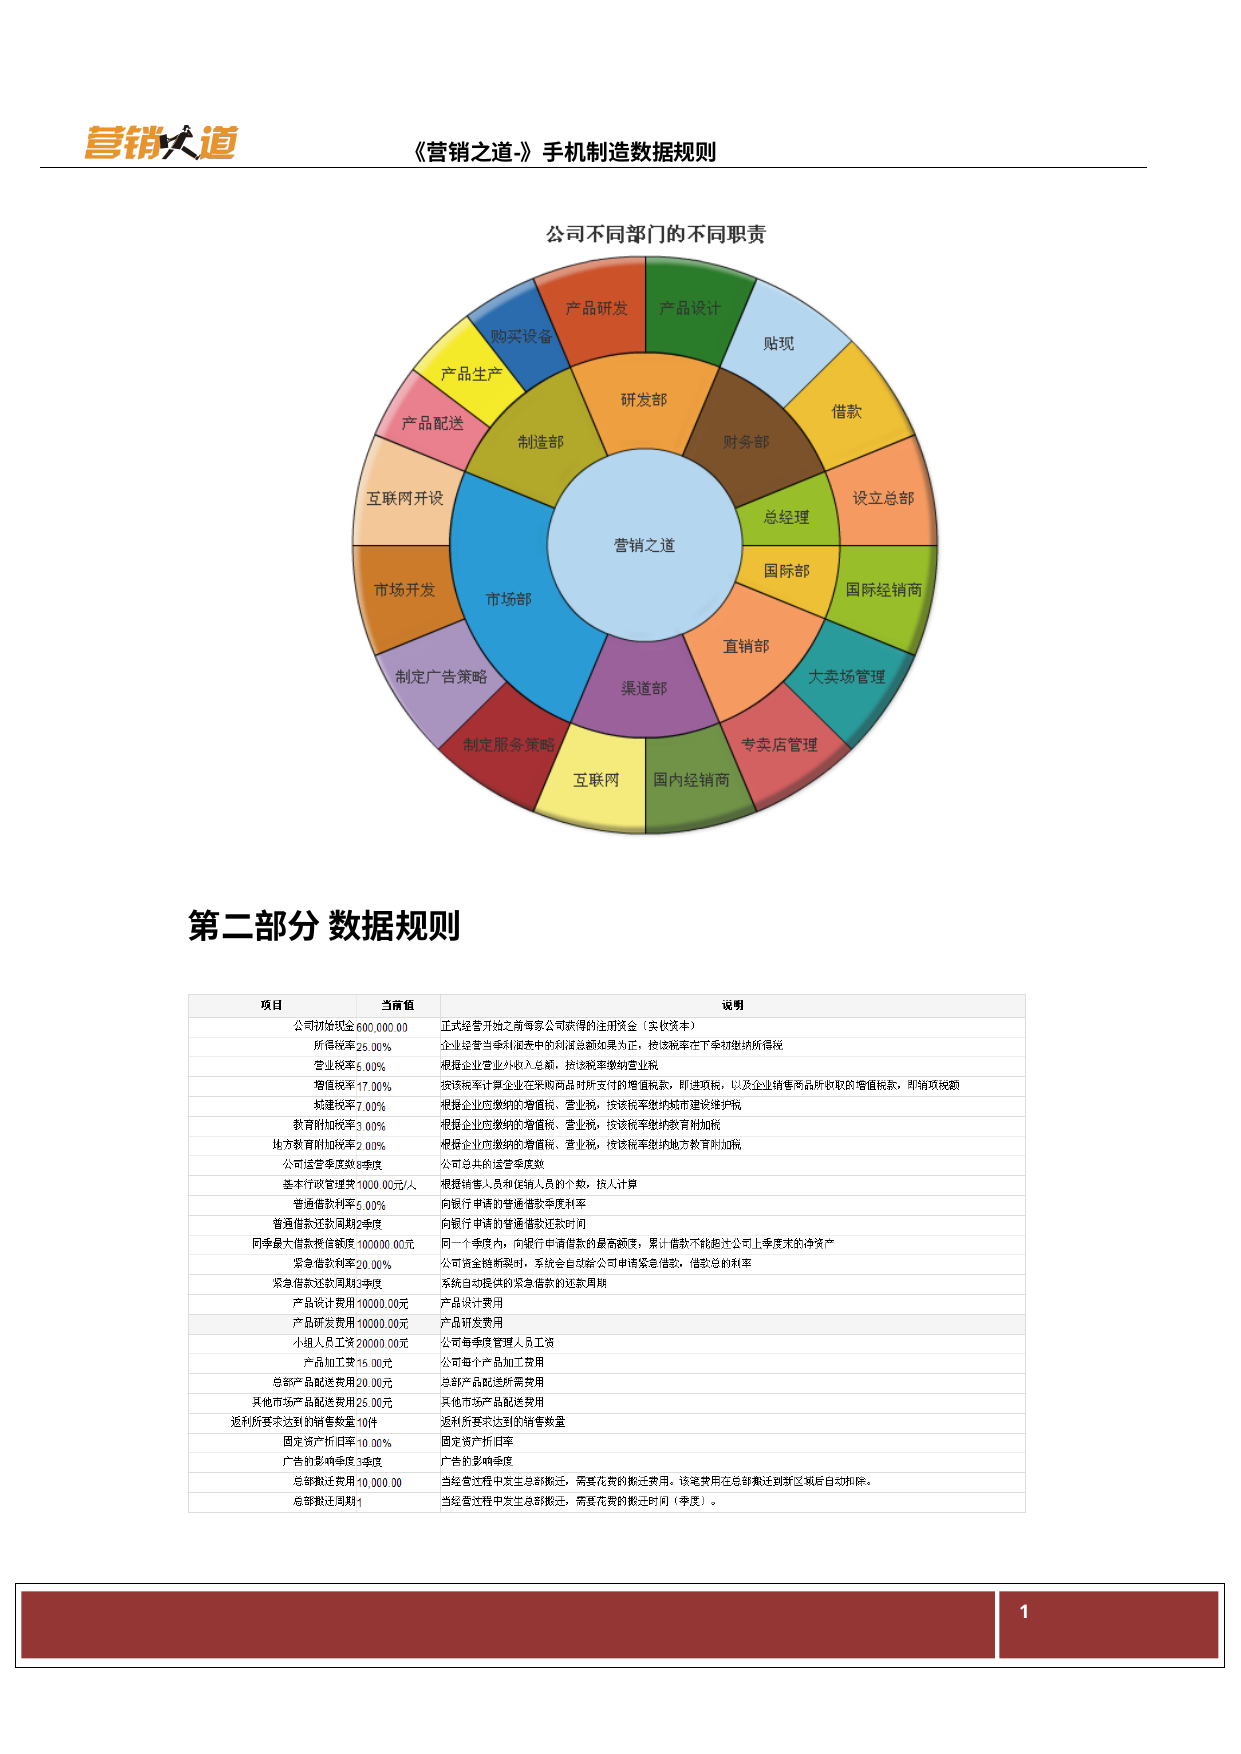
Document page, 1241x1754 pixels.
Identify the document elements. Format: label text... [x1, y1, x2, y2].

picture [84, 125, 239, 161]
subtitle 第二部分 数据规则 [187, 890, 1071, 958]
picture [187, 994, 1027, 1515]
picture [209, 206, 1105, 849]
